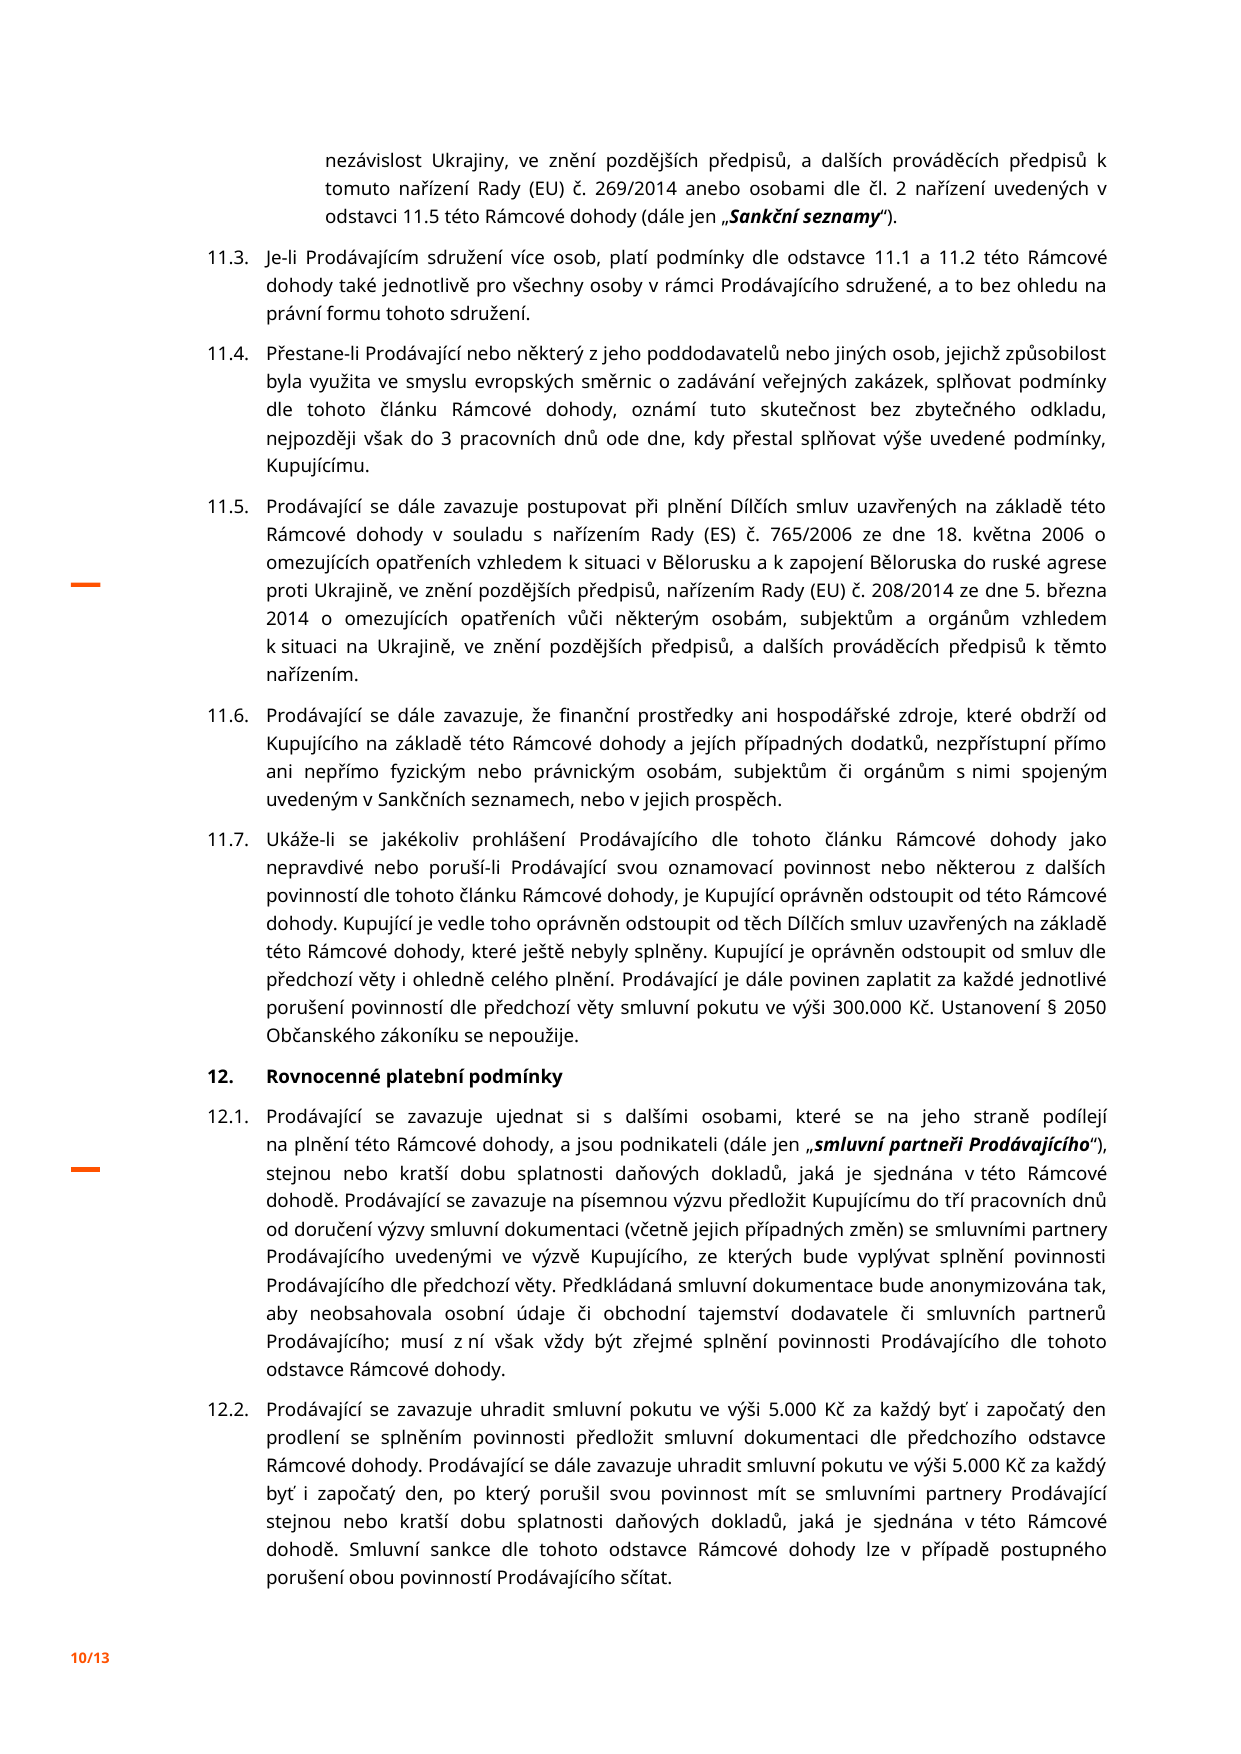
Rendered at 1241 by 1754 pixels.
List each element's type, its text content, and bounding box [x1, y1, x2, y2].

text Rovnocenné platební podmínky [207, 1063, 1107, 1089]
text Prodávající se dále zavazuje, že finanční prostředky ani hospodářské zdroje, které obdrží od Kupujícího na základě této Rámcové dohody a jejích případných dodatků, nezpřístupní přímo ani nepřímo fyzickým nebo právnickým osobám, subjektům či orgánům s nimi spojeným uvedeným v Sankčních seznamech, nebo v jejich prospěch. [207, 702, 1107, 812]
text Je-li Prodávajícím sdružení více osob, platí podmínky dle odstavce 11.1 a 11.2 této Rámcové dohody také jednotlivě pro všechny osoby v rámci Prodávajícího sdružené, a to bez ohledu na právní formu tohoto sdružení. [207, 244, 1107, 326]
text Ukáže-li se jakékoliv prohlášení Prodávajícího dle tohoto článku Rámcové dohody jako nepravdivé nebo poruší-li Prodávající svou oznamovací povinnost nebo některou z dalších povinností dle tohoto článku Rámcové dohody, je Kupující oprávněn odstoupit od této Rámcové dohody. Kupující je vedle toho oprávněn odstoupit od těch Dílčích smluv uzavřených na základě této Rámcové dohody, které ještě nebyly splněny. Kupující je oprávněn odstoupit od smluv dle předchozí věty i ohledně celého plnění. Prodávající je dále povinen zaplatit za každé jednotlivé porušení povinností dle předchozí věty smluvní pokutu ve výši 300.000 Kč. Ustanovení § 2050 Občanského zákoníku se nepoužije. [207, 827, 1107, 1048]
text Prodávající se zavazuje uhradit smluvní pokutu ve výši 5.000 Kč za každý byť i započatý den prodlení se splněním povinnosti předložit smluvní dokumentaci dle předchozího odstavce Rámcové dohody. Prodávající se dále zavazuje uhradit smluvní pokutu ve výši 5.000 Kč za každý byť i započatý den, po který porušil svou povinnost mít se smluvními partnery Prodávající stejnou nebo kratší dobu splatnosti daňových dokladů, jaká je sjednána v této Rámcové dohodě. Smluvní sankce dle tohoto odstavce Rámcové dohody lze v případě postupného porušení obou povinností Prodávajícího sčítat. [207, 1396, 1107, 1590]
text Přestane-li Prodávající nebo některý z jeho poddodavatelů nebo jiných osob, jejichž způsobilost byla využita ve smyslu evropských směrnic o zadávání veřejných zakázek, splňovat podmínky dle tohoto článku Rámcové dohody, oznámí tuto skutečnost bez zbytečného odkladu, nejpozději však do 3 pracovních dnů ode dne, kdy přestal splňovat výše uvedené podmínky, Kupujícímu. [207, 341, 1107, 478]
text Prodávající se dále zavazuje postupovat při plnění Dílčích smluv uzavřených na základě této Rámcové dohody v souladu s nařízením Rady (ES) č. 765/2006 ze dne 18. května 2006 o omezujících opatřeních vzhledem k situaci v Bělorusku a k zapojení Běloruska do ruské agrese proti Ukrajině, ve znění pozdějších předpisů, nařízením Rady (EU) č. 208/2014 ze dne 5. března 2014 o omezujících opatřeních vůči některým osobám, subjektům a orgánům vzhledem k situaci na Ukrajině, ve znění pozdějších předpisů, a dalších prováděcích předpisů k těmto nařízením. [207, 493, 1107, 687]
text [266, 148, 1107, 229]
text Prodávající se zavazuje ujednat si s dalšími osobami, které se na jeho straně podílejí na plnění této Rámcové dohody, a jsou podnikateli (dále jen „smluvní partneři Prodávajícího“), stejnou nebo kratší dobu splatnosti daňových dokladů, jaká je sjednána v této Rámcové dohodě. Prodávající se zavazuje na písemnou výzvu předložit Kupujícímu do tří pracovních dnů od doručení výzvy smluvní dokumentaci (včetně jejich případných změn) se smluvními partnery Prodávajícího uvedenými ve výzvě Kupujícího, ze kterých bude vyplývat splnění povinnosti Prodávajícího dle předchozí věty. Předkládaná smluvní dokumentace bude anonymizována tak, aby neobsahovala osobní údaje či obchodní tajemství dodavatele či smluvních partnerů Prodávajícího; musí z ní však vždy být zřejmé splnění povinnosti Prodávajícího dle tohoto odstavce Rámcové dohody. [207, 1104, 1107, 1381]
